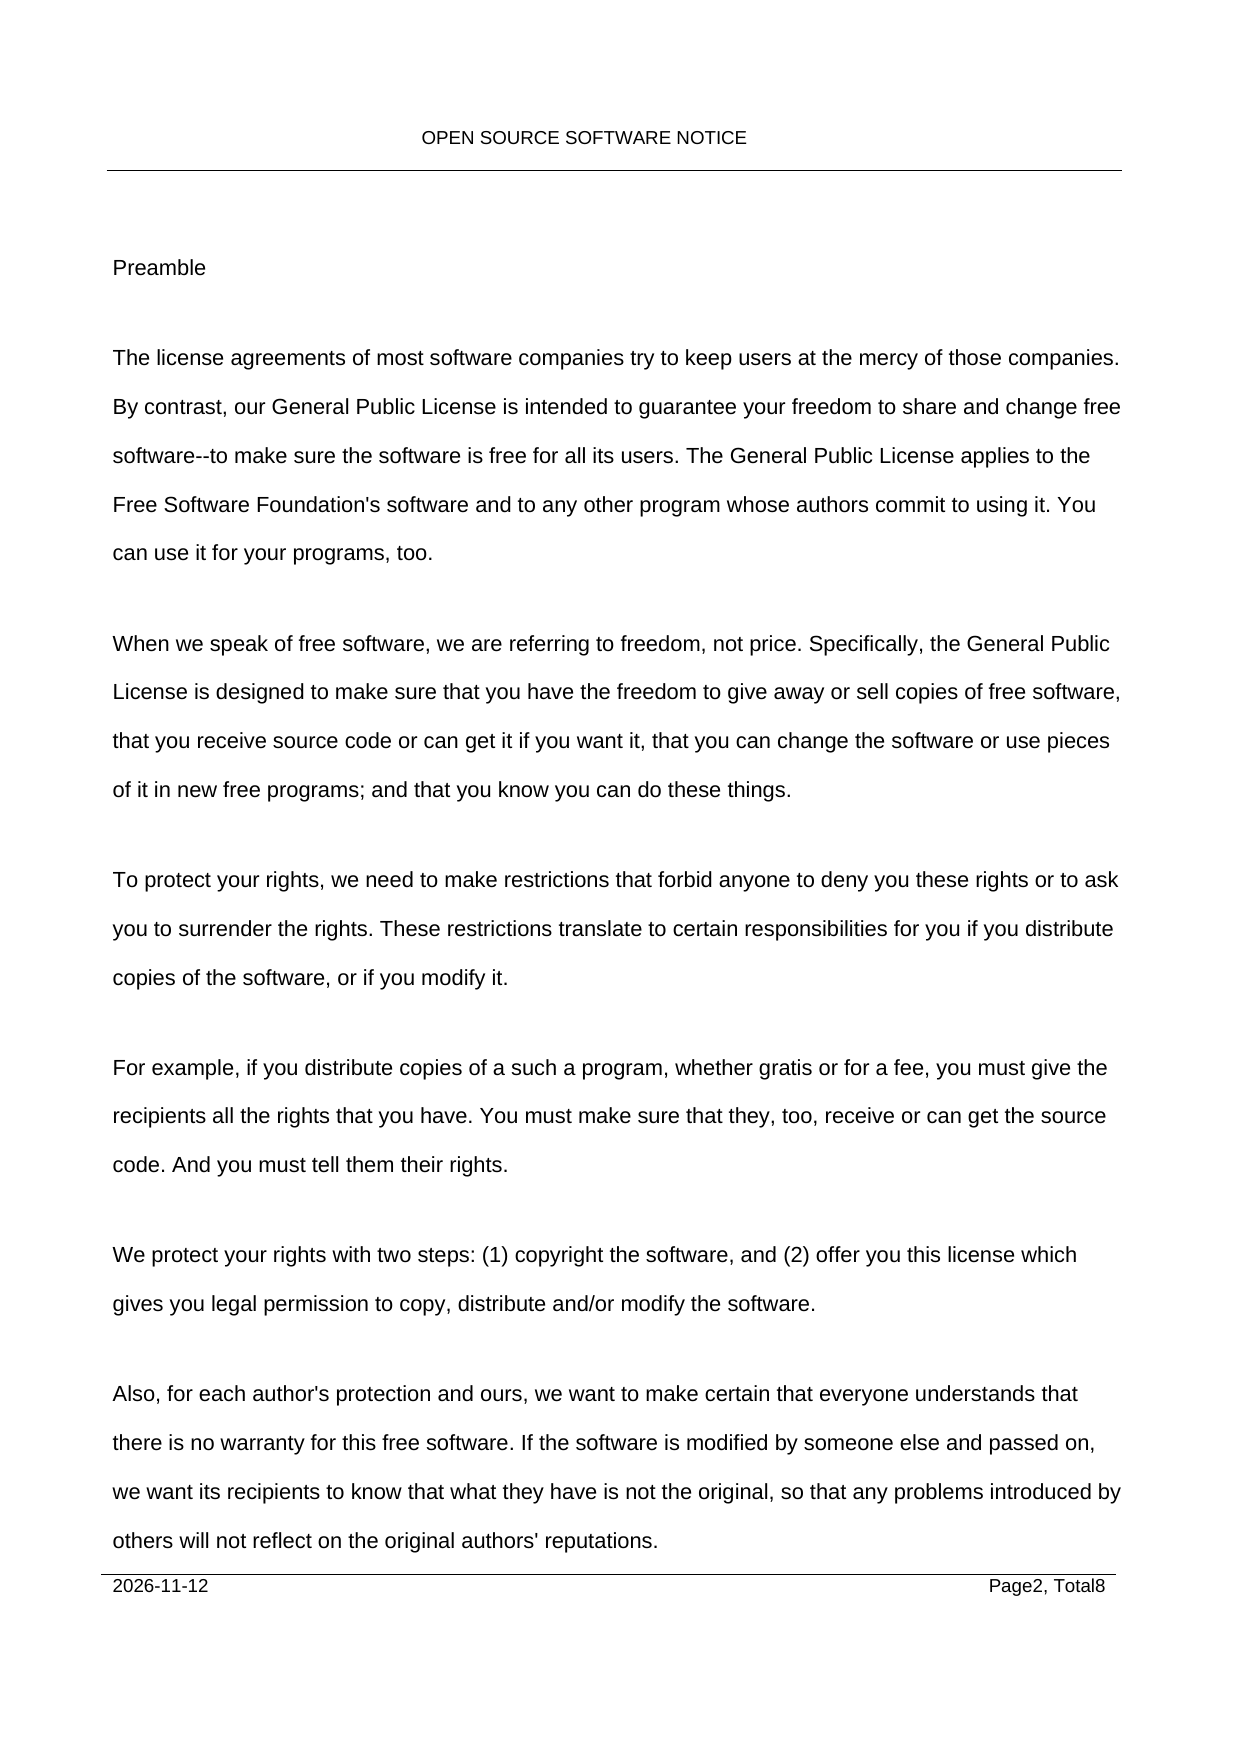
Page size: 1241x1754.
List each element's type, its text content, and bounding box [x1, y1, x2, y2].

text To protect your rights, we need to make restrictions that forbid anyone to deny you these rights or to ask you to surrender the rights. These restrictions translate to certain responsibilities for you if you distribute copies of the software, or if you modify it. [112, 863, 1128, 993]
text For example, if you distribute copies of a such a program, whether gratis or for a fee, you must give the recipients all the rights that you have. You must make sure that they, too, receive or can get the source code. And you must tell them their rights. [112, 1051, 1128, 1181]
text We protect your rights with two steps: (1) copyright the software, and (2) offer you this license which gives you legal permission to copy, distribute and/or modify the software. [112, 1239, 1128, 1320]
text When we speak of free software, we are referring to freedom, not price. Specifically, the General Public License is designed to make sure that you have the freedom to give away or sell copies of free software, that you receive source code or can get it if you want it, that you can change the software or use pieces of it in new free programs; and that you know you can do these things. [112, 627, 1128, 806]
text Preamble [112, 251, 1128, 284]
text Also, for each author's protection and ours, we want to make certain that everyone understands that there is no warranty for this free software. If the software is modified by someone else and passed on, we want its recipients to know that what they have is not the original, so that any problems introduced by others will not reflect on the original authors' reputations. [112, 1378, 1128, 1556]
text The license agreements of most software companies try to keep users at the mercy of those companies. By contrast, our General Public License is intended to guarantee your freedom to share and change free software--to make sure the software is free for all its users. The General Public License applies to the Free Software Foundation's software and to any other program whose authors commit to using it. You can use it for your programs, too. [112, 342, 1128, 569]
